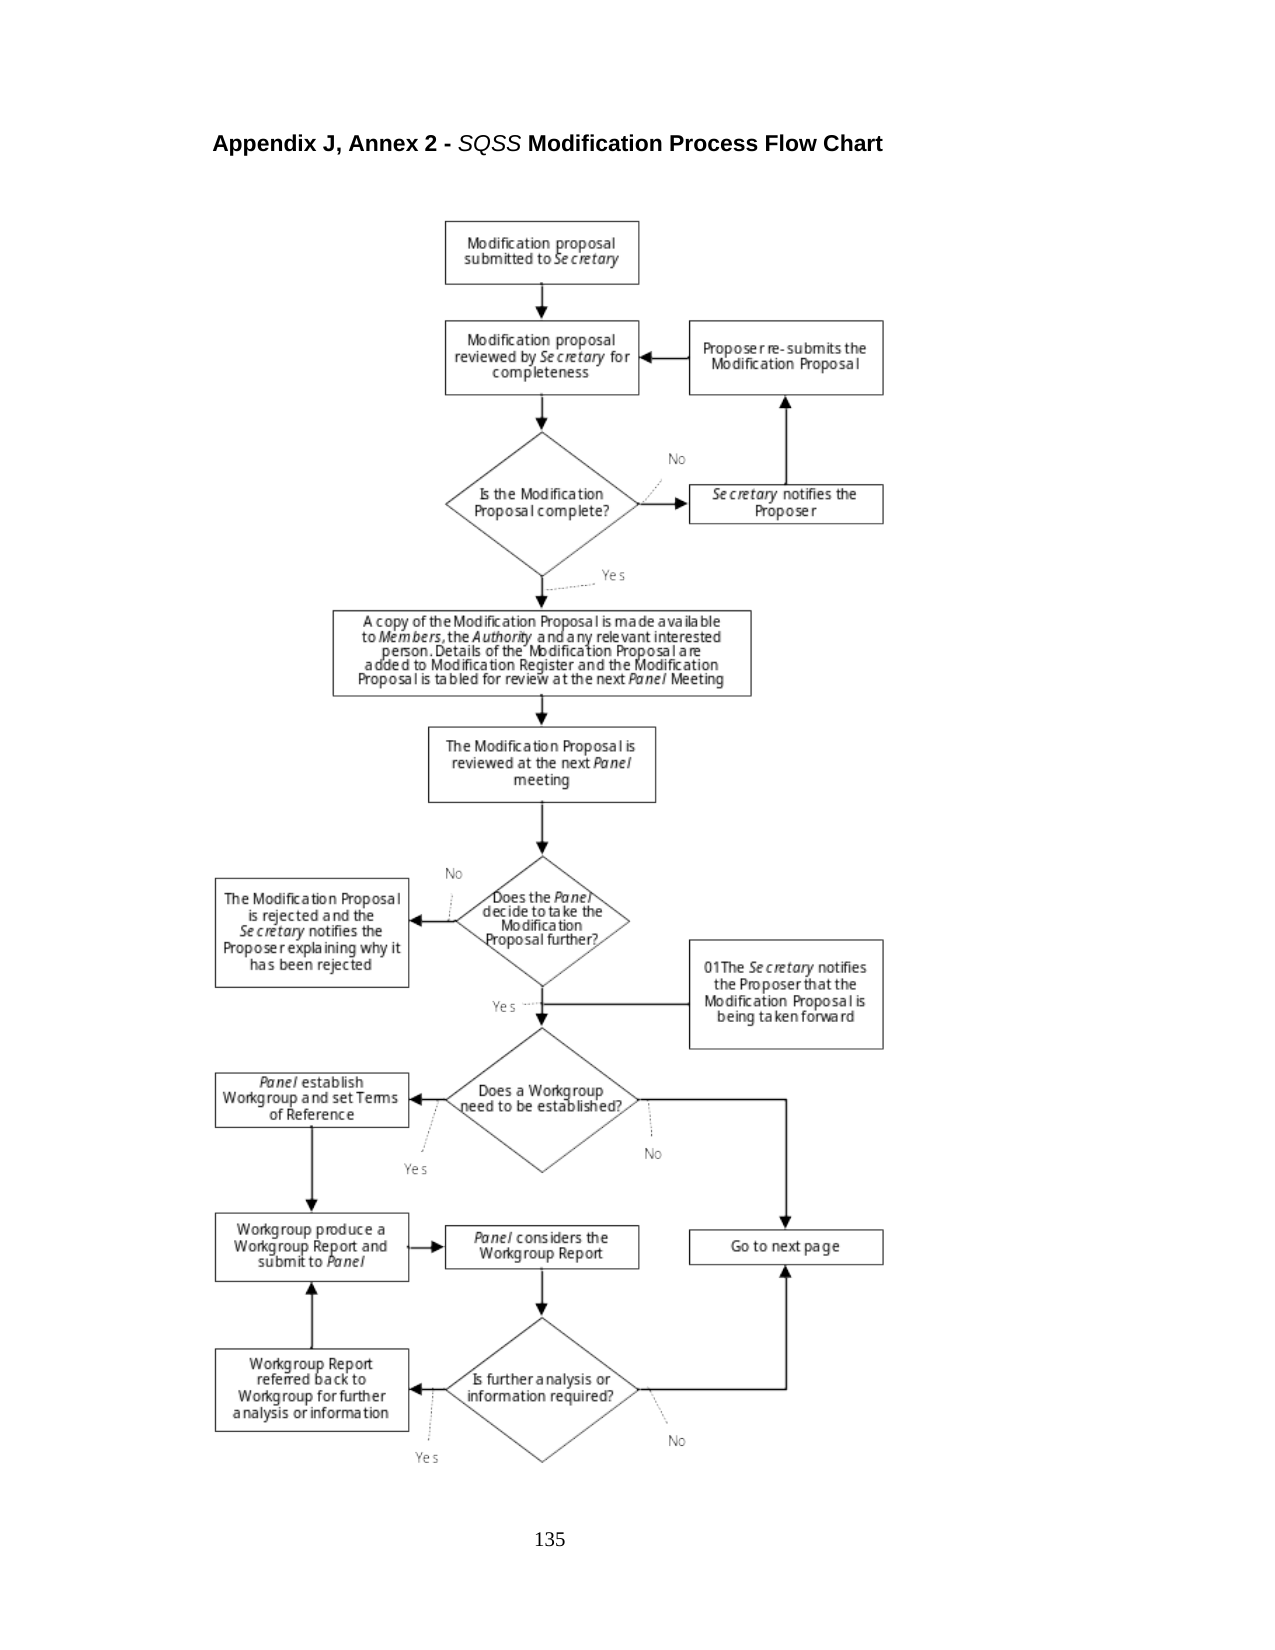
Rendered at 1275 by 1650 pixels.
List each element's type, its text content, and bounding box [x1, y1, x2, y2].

text Appendix J, Annex 2 - SQSS Modification Process Flow Chart [212, 130, 887, 157]
